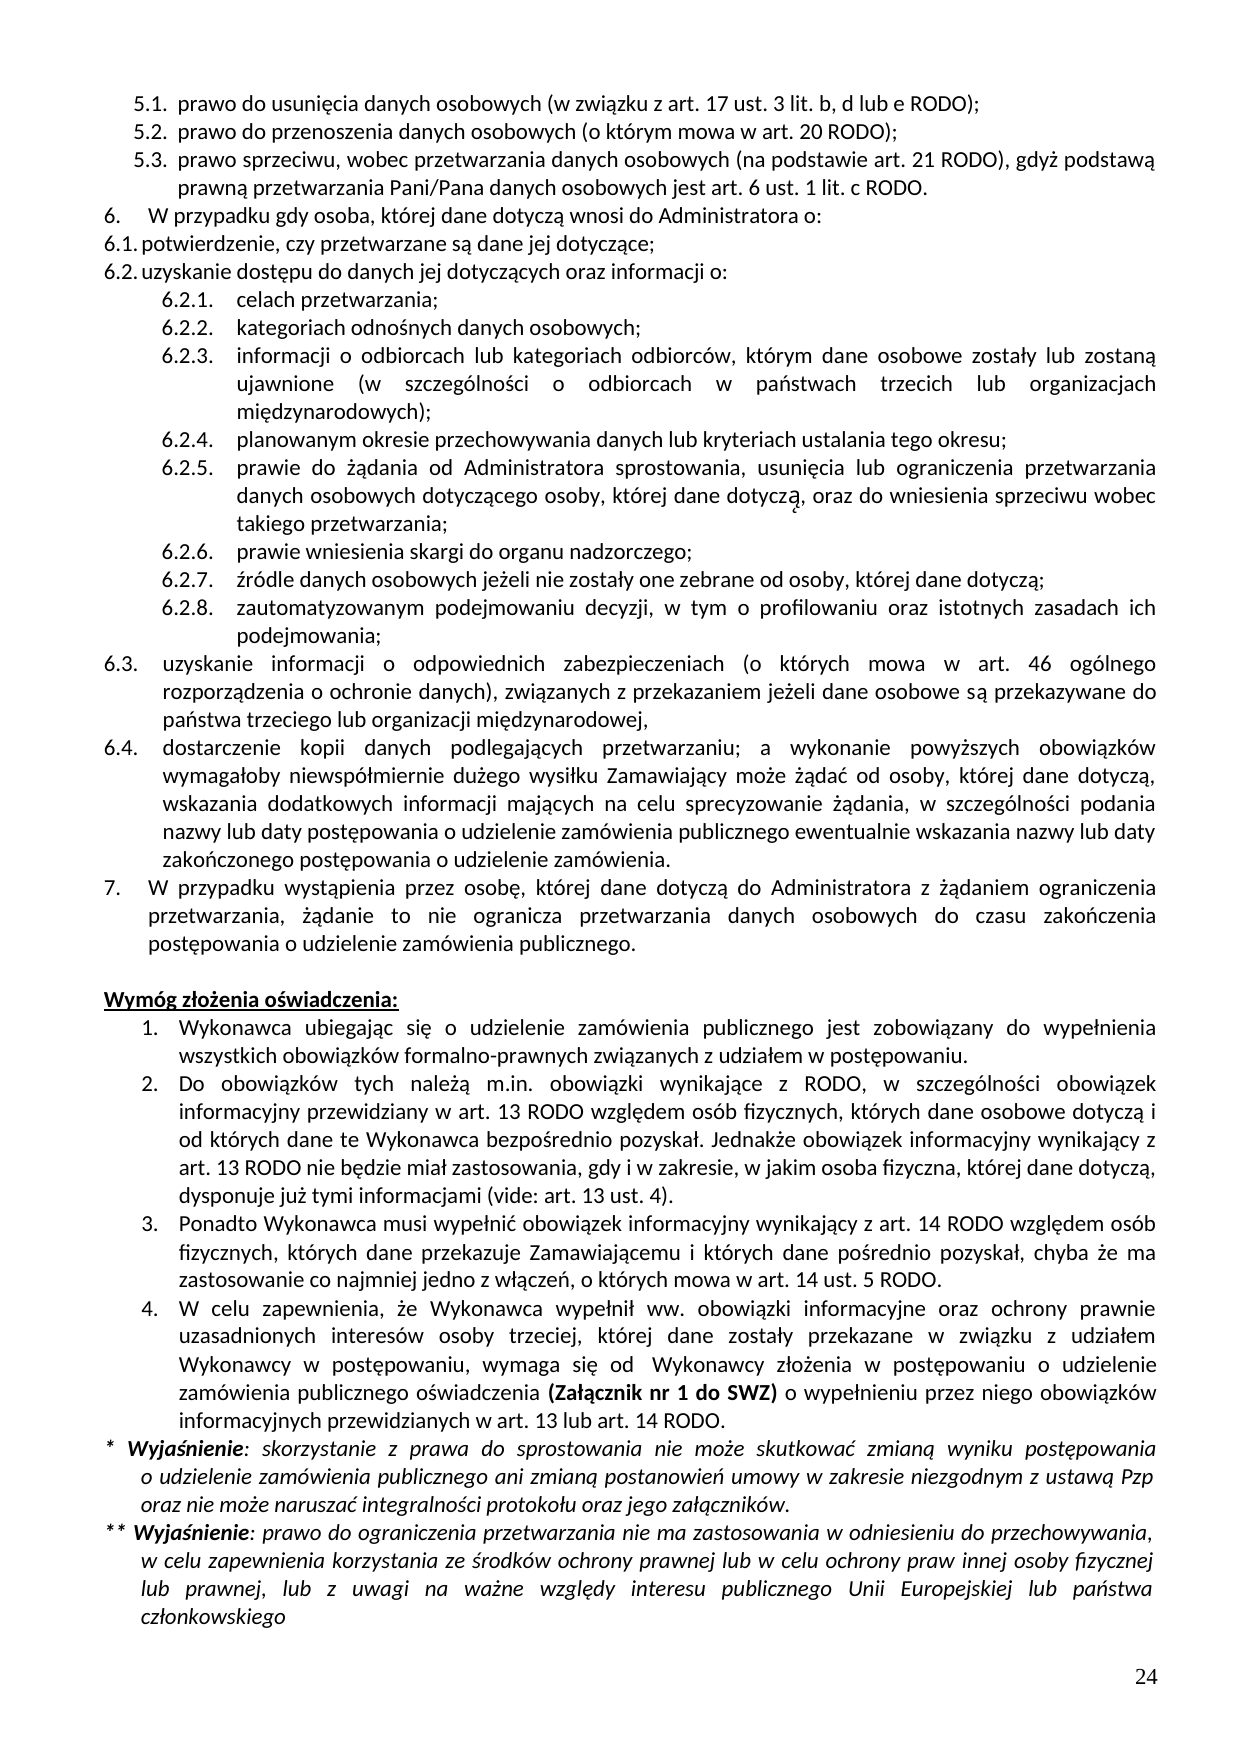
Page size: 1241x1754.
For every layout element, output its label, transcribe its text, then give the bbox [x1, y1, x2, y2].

list Do obowiązków tych należą m.in. obowiązki wynikające z RODO, w szczególności obowiązek informacyjny przewidziany w art. 13 RODO względem osób fizycznych, których dane osobowe dotyczą i od których dane te Wykonawca bezpośrednio pozyskał. Jednakże obowiązek informacyjny wynikający z art. 13 RODO nie będzie miał zastosowania, gdy i w zakresie, w jakim osoba fizyczna, której dane dotyczą, dysponuje już tymi informacjami (vide: art. 13 ust. 4). [141, 1069, 1157, 1209]
list uzyskanie dostępu do danych jej dotyczących oraz informacji o: [103, 257, 1157, 285]
list zautomatyzowanym podejmowaniu decyzji, w tym o profilowaniu oraz istotnych zasadach ich podejmowania; [161, 593, 1157, 649]
list źródle danych osobowych jeżeli nie zostały one zebrane od osoby, której dane dotyczą; [161, 565, 1157, 593]
list prawie do żądania od Administratora sprostowania, usunięcia lub ograniczenia przetwarzania danych osobowych dotyczącego osoby, której dane dotyczą̨, oraz do wniesienia sprzeciwu wobec takiego przetwarzania; [161, 453, 1157, 537]
text Wymóg złożenia oświadczenia: [103, 985, 1157, 1013]
list prawo sprzeciwu, wobec przetwarzania danych osobowych (na podstawie art. 21 RODO), gdyż podstawą prawną przetwarzania Pani/Pana danych osobowych jest art. 6 ust. 1 lit. c RODO. [133, 145, 1157, 201]
text * Wyjaśnienie: skorzystanie z prawa do sprostowania nie może skutkować zmianą wyniku postępowania o udzielenie zamówienia publicznego ani zmianą postanowień umowy w zakresie niezgodnym z ustawą Pzp oraz nie może naruszać integralności protokołu oraz jego załączników. [103, 1434, 1157, 1518]
text ** Wyjaśnienie: prawo do ograniczenia przetwarzania nie ma zastosowania w odniesieniu do przechowywania, w celu zapewnienia korzystania ze środków ochrony prawnej lub w celu ochrony praw innej osoby fizycznej lub prawnej, lub z uwagi na ważne względy interesu publicznego Unii Europejskiej lub państwa członkowskiego [103, 1518, 1157, 1630]
list uzyskanie informacji o odpowiednich zabezpieczeniach (o których mowa w art. 46 ogólnego rozporządzenia o ochronie danych), związanych z przekazaniem jeżeli dane osobowe są przekazywane do państwa trzeciego lub organizacji międzynarodowej, [103, 649, 1157, 733]
list prawie wniesienia skargi do organu nadzorczego; [161, 537, 1157, 565]
list Ponadto Wykonawca musi wypełnić obowiązek informacyjny wynikający z art. 14 RODO względem osób fizycznych, których dane przekazuje Zamawiającemu i których dane pośrednio pozyskał, chyba że ma zastosowanie co najmniej jedno z włączeń, o których mowa w art. 14 ust. 5 RODO. [141, 1209, 1157, 1294]
list planowanym okresie przechowywania danych lub kryteriach ustalania tego okresu; [161, 425, 1157, 453]
list W przypadku wystąpienia przez osobę, której dane dotyczą do Administratora z żądaniem ograniczenia przetwarzania, żądanie to nie ogranicza przetwarzania danych osobowych do czasu zakończenia postępowania o udzielenie zamówienia publicznego. [103, 873, 1157, 957]
list prawo do przenoszenia danych osobowych (o którym mowa w art. 20 RODO); [133, 117, 1157, 145]
list kategoriach odnośnych danych osobowych; [161, 313, 1157, 341]
list informacji o odbiorcach lub kategoriach odbiorców, którym dane osobowe zostały lub zostaną ujawnione (w szczególności o odbiorcach w państwach trzecich lub organizacjach międzynarodowych); [161, 341, 1157, 425]
list W celu zapewnienia, że Wykonawca wypełnił ww. obowiązki informacyjne oraz ochrony prawnie uzasadnionych interesów osoby trzeciej, której dane zostały przekazane w związku z udziałem Wykonawcy w postępowaniu, wymaga się od Wykonawcy złożenia w postępowaniu o udzielenie zamówienia publicznego oświadczenia (Załącznik nr 1 do SWZ) o wypełnieniu przez niego obowiązków informacyjnych przewidzianych w art. 13 lub art. 14 RODO. [141, 1294, 1157, 1434]
list celach przetwarzania; [161, 285, 1157, 313]
list W przypadku gdy osoba, której dane dotyczą wnosi do Administratora o: [103, 201, 1157, 229]
list prawo do usunięcia danych osobowych (w związku z art. 17 ust. 3 lit. b, d lub e RODO); [133, 89, 1157, 117]
list potwierdzenie, czy przetwarzane są dane jej dotyczące; [103, 229, 1157, 257]
list dostarczenie kopii danych podlegających przetwarzaniu; a wykonanie powyższych obowiązków wymagałoby niewspółmiernie dużego wysiłku Zamawiający może żądać od osoby, której dane dotyczą, wskazania dodatkowych informacji mających na celu sprecyzowanie żądania, w szczególności podania nazwy lub daty postępowania o udzielenie zamówienia publicznego ewentualnie wskazania nazwy lub daty zakończonego postępowania o udzielenie zamówienia. [103, 733, 1157, 873]
list Wykonawca ubiegając się o udzielenie zamówienia publicznego jest zobowiązany do wypełnienia wszystkich obowiązków formalno-prawnych związanych z udziałem w postępowaniu. [141, 1013, 1157, 1069]
